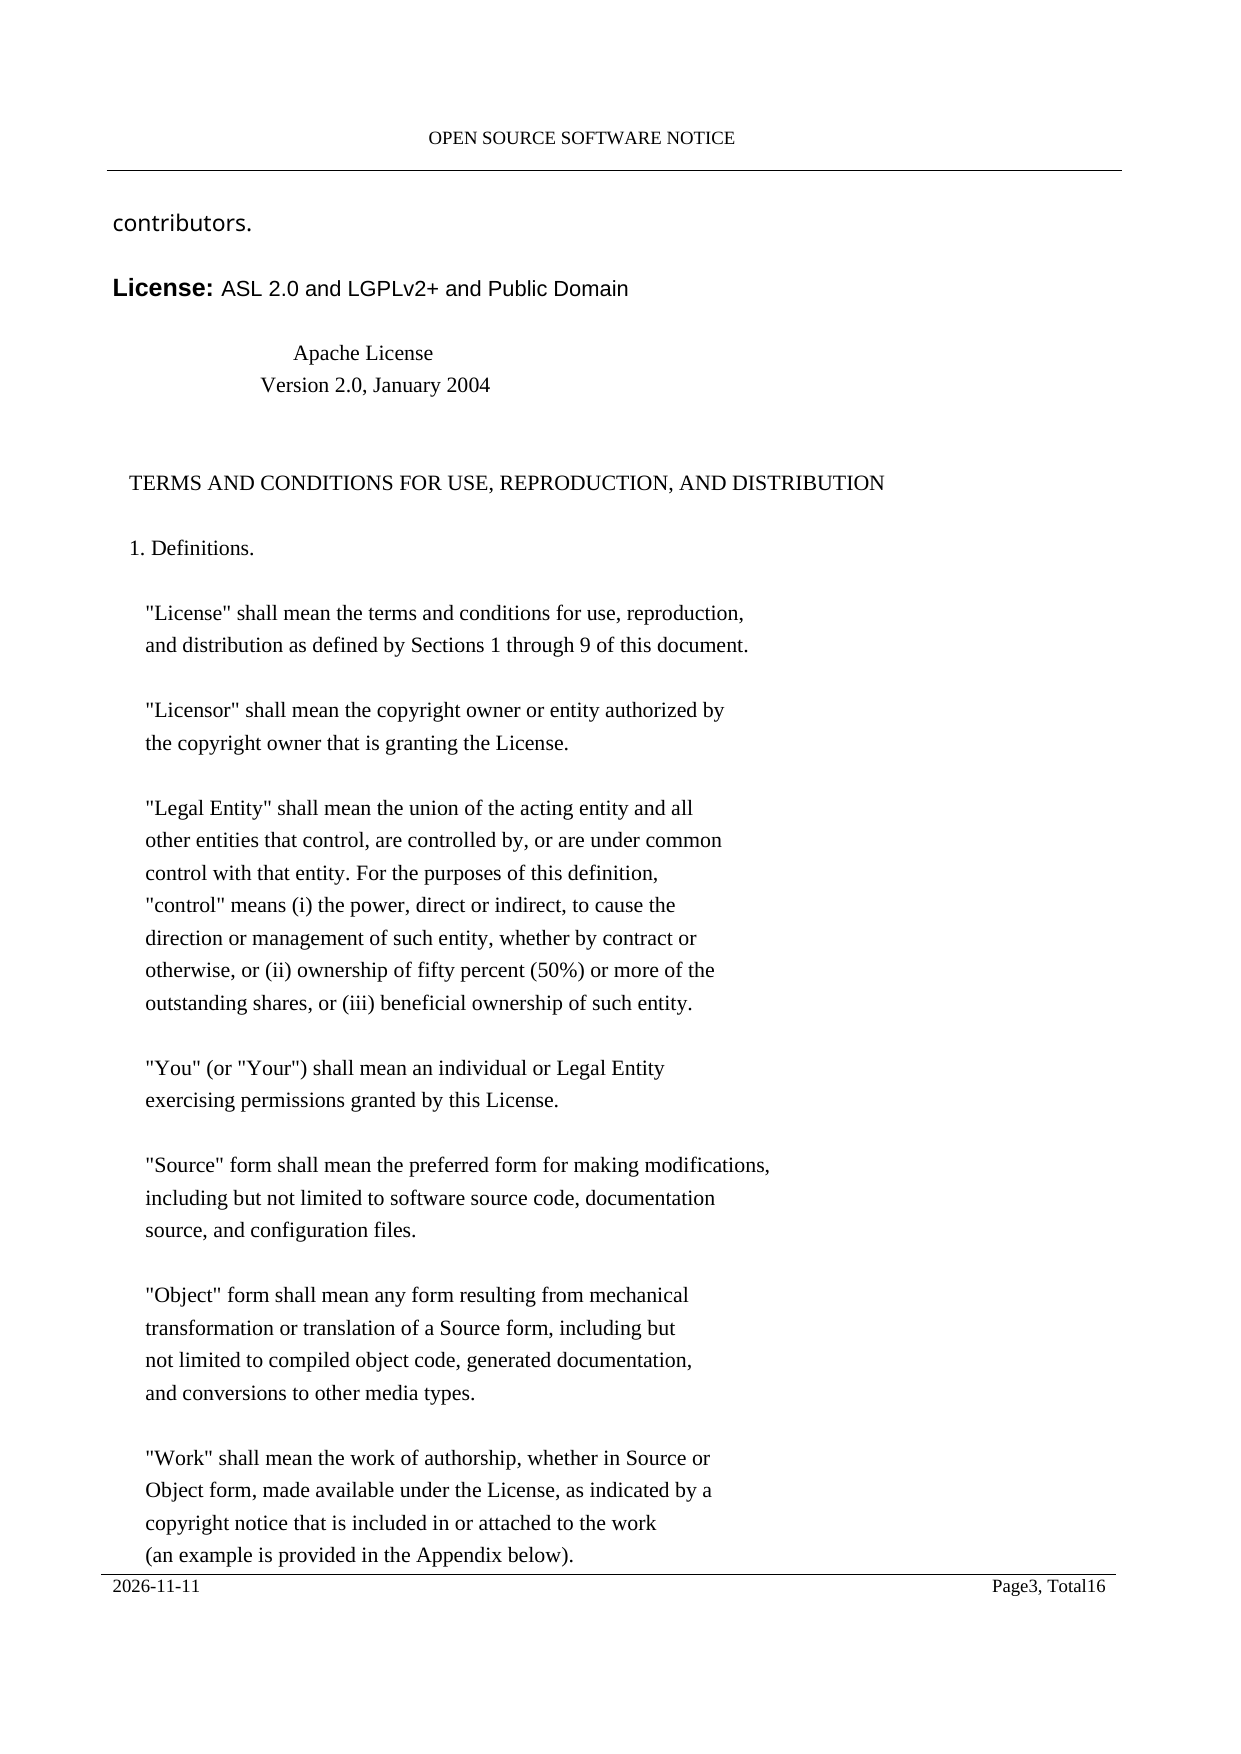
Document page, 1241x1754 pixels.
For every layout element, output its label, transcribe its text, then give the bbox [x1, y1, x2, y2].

text License: ASL 2.0 and LGPLv2+ and Public Domain [112, 271, 1128, 304]
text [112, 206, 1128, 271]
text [112, 304, 1128, 1571]
